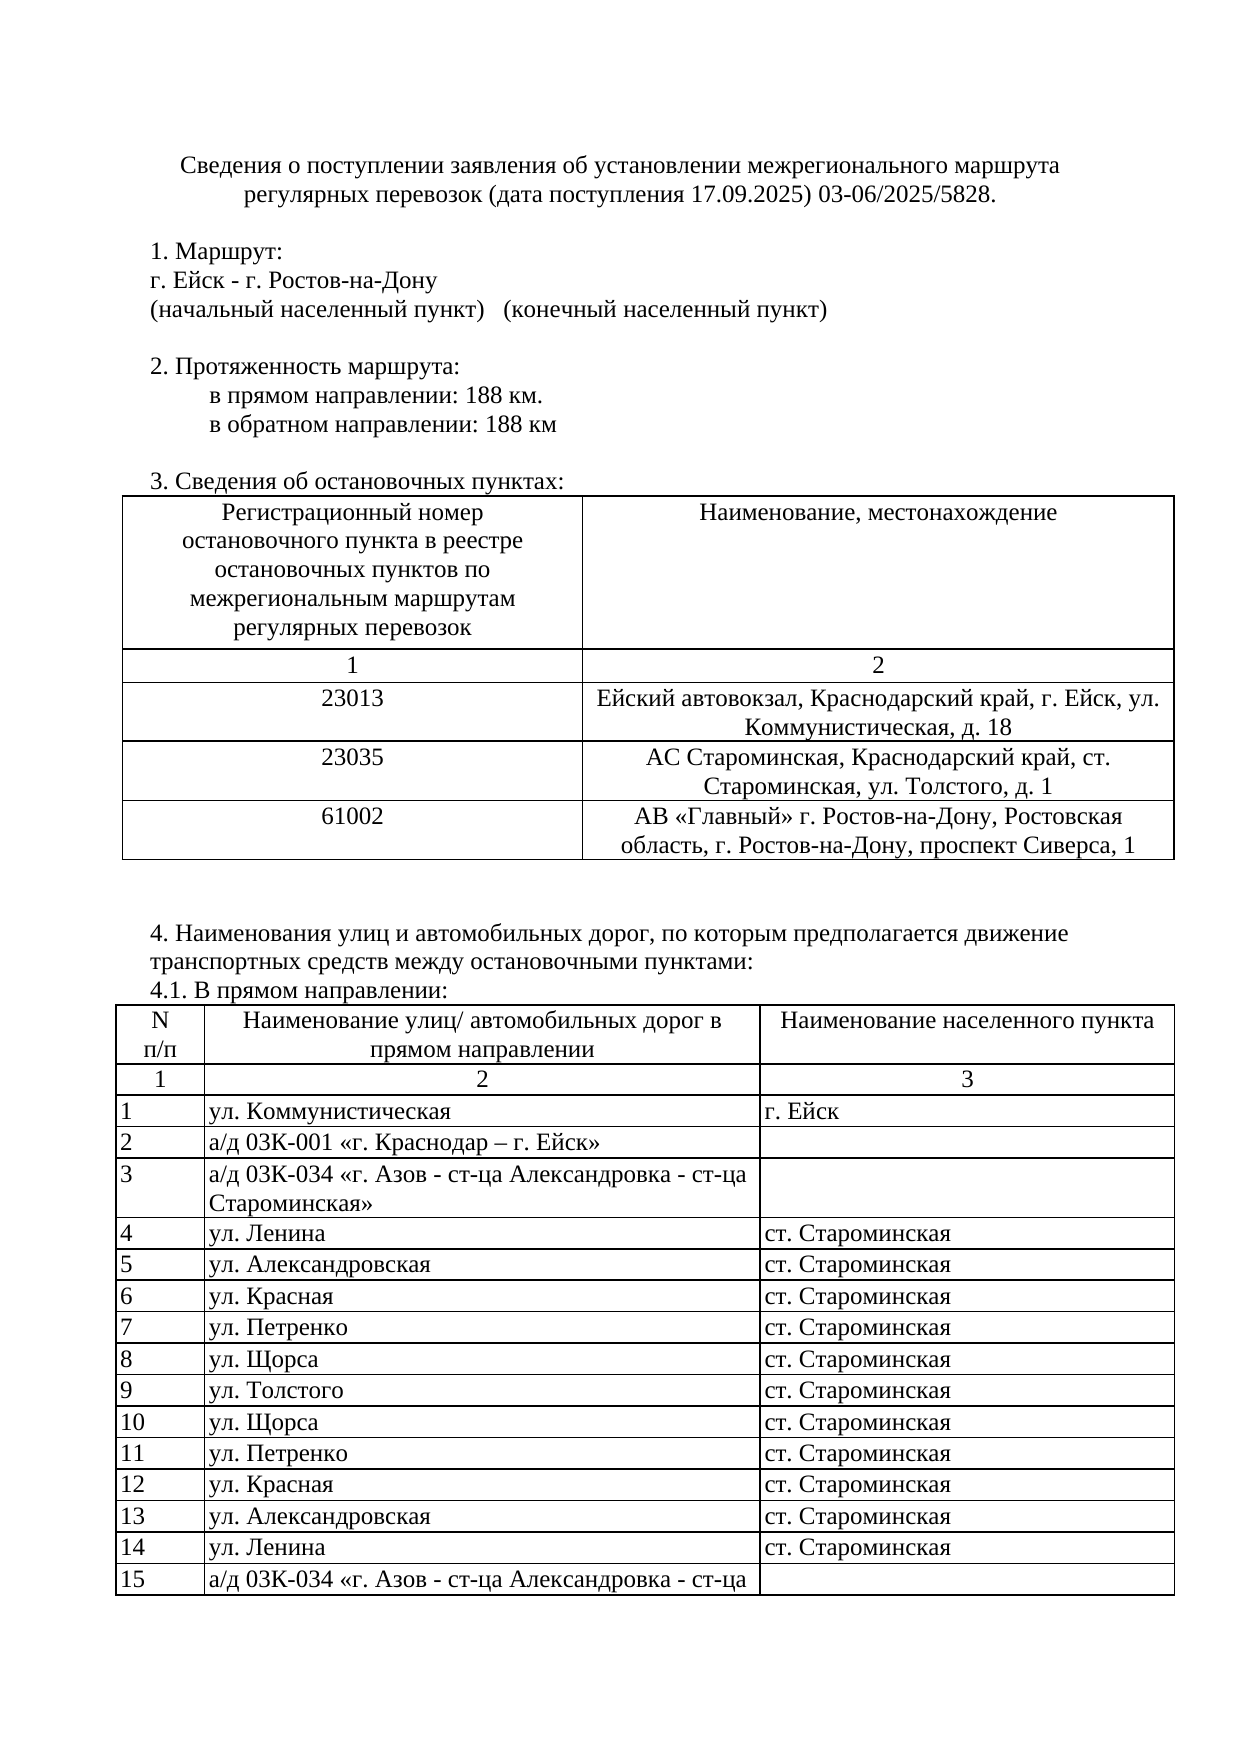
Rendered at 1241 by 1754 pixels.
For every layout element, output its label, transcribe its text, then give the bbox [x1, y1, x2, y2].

table_cell 7 [117, 1312, 204, 1342]
table_cell а/д 03К-001 «г. Краснодар – г. Ейск» [205, 1127, 759, 1157]
table_header Наименование населенного пункта [761, 1006, 1174, 1063]
text (начальный населенный пункт) (конечный населенный пункт) [150, 294, 1090, 322]
table_cell ст. Староминская [761, 1407, 1174, 1437]
table_cell ул. Щорса [205, 1407, 759, 1437]
text в прямом направлении: 188 км. [150, 380, 1090, 409]
table_cell 6 [117, 1281, 204, 1311]
table_cell ул. Красная [205, 1281, 759, 1311]
table_cell ул. Петренко [205, 1438, 759, 1468]
table_cell ст. Староминская [761, 1218, 1174, 1248]
table_cell 12 [117, 1470, 204, 1499]
table_cell 1 [117, 1096, 204, 1126]
table_cell ул. Коммунистическая [205, 1096, 759, 1126]
table_cell 10 [117, 1407, 204, 1437]
table_cell ст. Староминская [761, 1501, 1174, 1531]
table_cell 9 [117, 1375, 204, 1405]
text Сведения о поступлении заявления об установлении межрегионального маршрута регулярных перевозок (дата поступления 17.09.2025) 03-06/2025/5828. [150, 150, 1090, 207]
table_cell 4 [117, 1218, 204, 1248]
table_cell ст. Староминская [761, 1312, 1174, 1342]
table_cell 1 [123, 650, 582, 681]
table_cell ст. Староминская [761, 1344, 1174, 1374]
table_cell ул. Толстого [205, 1375, 759, 1405]
table_cell ул. Ленина [205, 1533, 759, 1562]
table_cell ул. Щорса [205, 1344, 759, 1374]
table_cell ст. Староминская [761, 1250, 1174, 1279]
table_cell ул. Петренко [205, 1312, 759, 1342]
table_header Наименование улиц/ автомобильных дорог в прямом направлении [205, 1006, 759, 1063]
table_cell 13 [117, 1501, 204, 1531]
table_cell АВ «Главный» г. Ростов-на-Дону, Ростовская область, г. Ростов-на-Дону, проспект Сиверса, 1 [583, 801, 1173, 858]
table_cell 3 [761, 1065, 1174, 1094]
table_header N п/п [117, 1006, 204, 1063]
table_cell ст. Староминская [761, 1438, 1174, 1468]
table_cell 2 [205, 1065, 759, 1094]
table_cell ул. Красная [205, 1470, 759, 1499]
text 4.1. В прямом направлении: [150, 975, 1090, 1004]
table_cell 23035 [123, 742, 582, 799]
table_cell [761, 1564, 1174, 1594]
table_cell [205, 1564, 759, 1594]
table_cell 8 [117, 1344, 204, 1374]
table_cell 23013 [123, 683, 582, 740]
text г. Ейск - г. Ростов-на-Дону [150, 265, 1090, 294]
text 2. Протяженность маршрута: [150, 351, 1090, 380]
table_cell ст. Староминская [761, 1281, 1174, 1311]
table_cell Ейский автовокзал, Краснодарский край, г. Ейск, ул. Коммунистическая, д. 18 [583, 683, 1173, 740]
table_cell 2 [583, 650, 1173, 681]
text 1. Маршрут: [150, 236, 1090, 265]
table_cell 11 [117, 1438, 204, 1468]
table_header Наименование, местонахождение [583, 497, 1173, 648]
table_cell 15 [117, 1564, 204, 1594]
table_cell ст. Староминская [761, 1470, 1174, 1499]
table_cell 3 [117, 1159, 204, 1216]
table_cell а/д 03К-034 «г. Азов - ст-ца Александровка - ст-ца Староминская» [205, 1159, 759, 1216]
table_cell [761, 1127, 1174, 1157]
table_cell [761, 1159, 1174, 1216]
table_cell ул. Ленина [205, 1218, 759, 1248]
table_cell 61002 [123, 801, 582, 858]
text 3. Сведения об остановочных пунктах: [150, 466, 1090, 495]
table_cell ул. Александровская [205, 1250, 759, 1279]
table_header Регистрационный номер остановочного пункта в реестре остановочных пунктов по межрегиональным маршрутам регулярных перевозок [123, 497, 582, 648]
table_cell ул. Александровская [205, 1501, 759, 1531]
table_cell ст. Староминская [761, 1375, 1174, 1405]
table_cell ст. Староминская [761, 1533, 1174, 1562]
text в обратном направлении: 188 км [150, 409, 1090, 437]
table_cell АС Староминская, Краснодарский край, ст. Староминская, ул. Толстого, д. 1 [583, 742, 1173, 799]
table_cell 2 [117, 1127, 204, 1157]
table_cell 1 [117, 1065, 204, 1094]
table_cell г. Ейск [761, 1096, 1174, 1126]
text 4. Наименования улиц и автомобильных дорог, по которым предполагается движение транспортных средств между остановочными пунктами: [150, 918, 1090, 975]
table_cell 5 [117, 1250, 204, 1279]
table_cell 14 [117, 1533, 204, 1562]
